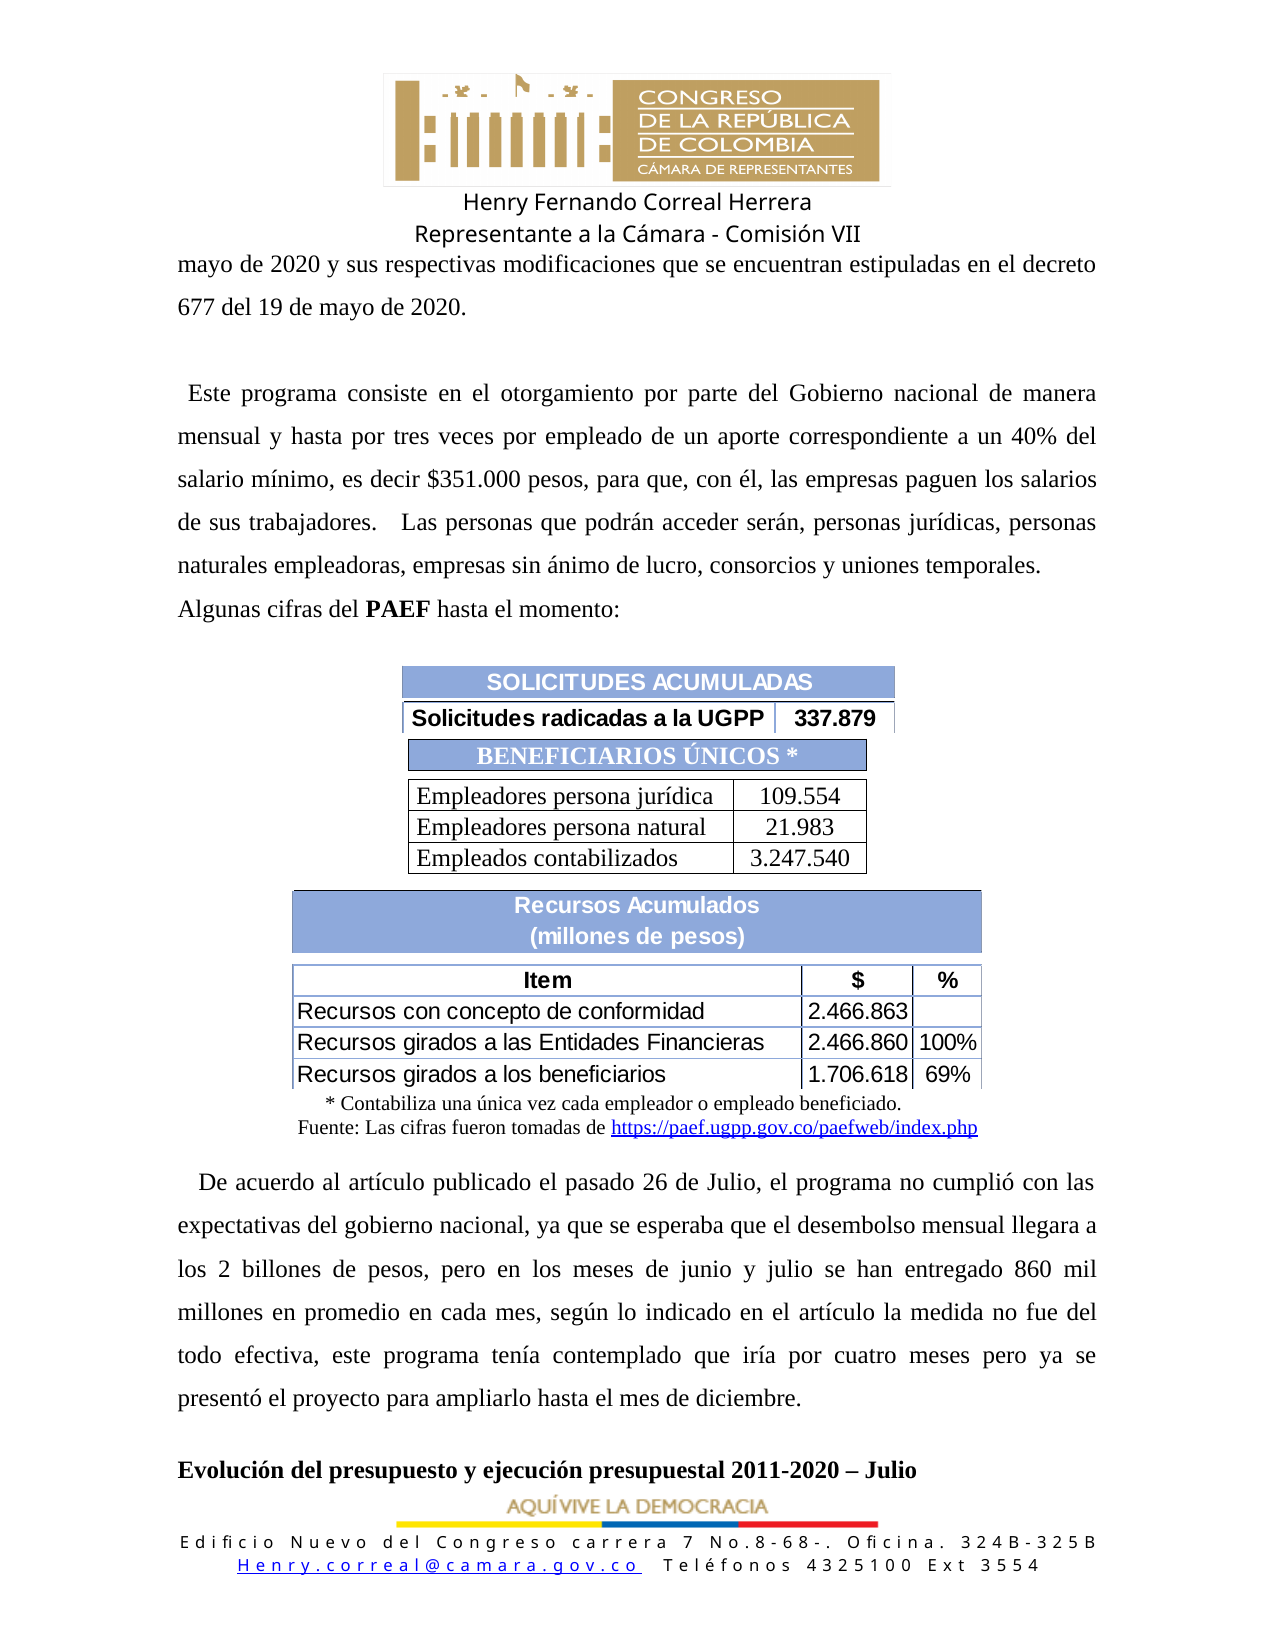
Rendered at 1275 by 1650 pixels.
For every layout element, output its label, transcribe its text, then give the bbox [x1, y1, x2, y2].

text * Contabiliza una única vez cada empleador o empleado beneficiado. [325, 1091, 1098, 1114]
picture [382, 1487, 893, 1531]
picture [383, 73, 892, 187]
text Algunas cifras del PAEF hasta el momento: [177, 594, 1098, 622]
text Este programa consiste en el otorgamiento por parte del Gobierno nacional de manera mensual y hasta por tres veces por empleado de un aporte correspondiente a un 40% del salario mínimo, es decir $351.000 pesos, para que, con él, las empresas paguen los salarios de sus trabajadores. Las personas que podrán acceder serán, personas jurídicas, personas naturales empleadoras, empresas sin ánimo de lucro, consorcios y uniones temporales. [177, 378, 1098, 579]
table_cell 3.247.540 [734, 843, 866, 873]
table_cell Empleadores persona jurídica [409, 780, 733, 810]
text Evolución del presupuesto y ejecución presupuestal 2011-2020 – Julio [177, 1455, 1098, 1484]
text De acuerdo al artículo publicado el pasado 26 de Julio, el programa no cumplió con las expectativas del gobierno nacional, ya que se esperaba que el desembolso mensual llegara a los 2 billones de pesos, pero en los meses de junio y julio se han entregado 860 mil millones en promedio en cada mes, según lo indicado en el artículo la medida no fue del todo efectiva, este programa tenía contemplado que iría por cuatro meses pero ya se presentó el proyecto para ampliarlo hasta el mes de diciembre. [118, 1167, 1098, 1412]
table_cell [409, 771, 866, 779]
table_cell 21.983 [734, 811, 866, 842]
table_cell Empleadores persona natural [409, 811, 733, 842]
table_header BENEFICIARIOS ÚNICOS * [409, 740, 866, 770]
table_cell Empleados contabilizados [409, 843, 733, 873]
text Fuente: Las cifras fueron tomadas de https://paef.ugpp.gov.co/paefweb/index.php [177, 1114, 1098, 1139]
table_cell 109.554 [734, 780, 866, 810]
